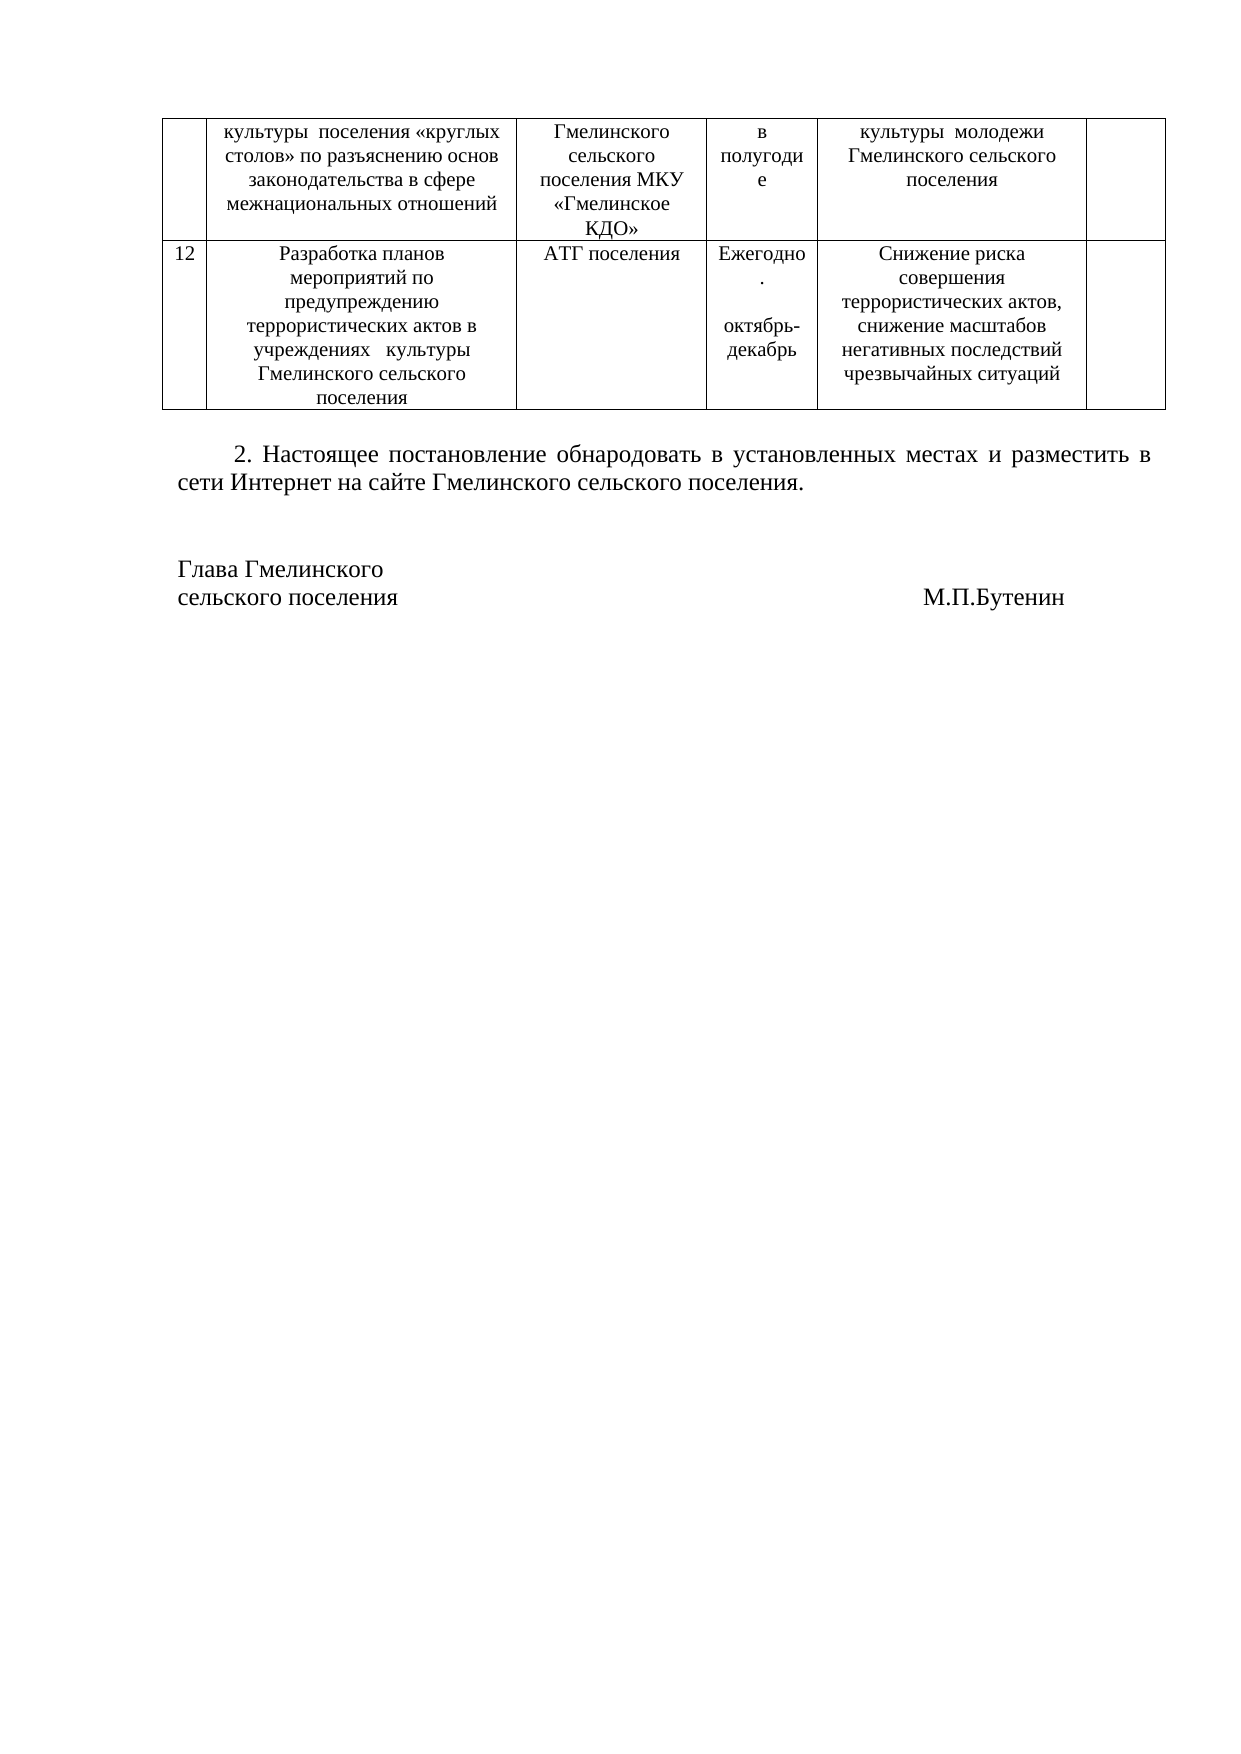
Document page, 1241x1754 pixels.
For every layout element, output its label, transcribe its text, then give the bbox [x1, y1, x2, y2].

table_cell Снижение риска совершения террористических актов, снижение масштабов негативных последствий чрезвычайных ситуаций [818, 241, 1086, 409]
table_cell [818, 119, 1086, 239]
table_cell [1087, 241, 1165, 409]
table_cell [707, 119, 817, 239]
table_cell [207, 119, 516, 239]
text сельского поселения М.П.Бутенин [177, 582, 1152, 611]
table_cell 12 [163, 241, 206, 409]
table_cell 9 [163, 119, 206, 239]
text Глава Гмелинского [177, 554, 1152, 582]
table_cell Ежегодно. октябрь-декабрь [707, 241, 817, 409]
text 2. Настоящее постановление обнародовать в установленных местах и разместить в сети Интернет на сайте Гмелинского сельского поселения. [177, 439, 1152, 496]
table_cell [517, 119, 706, 239]
table_cell [1087, 119, 1165, 239]
table_cell АТГ поселения [517, 241, 706, 409]
table_cell Разработка планов мероприятий по предупреждению террористических актов в учреждениях культуры Гмелинского сельского поселения [207, 241, 516, 409]
